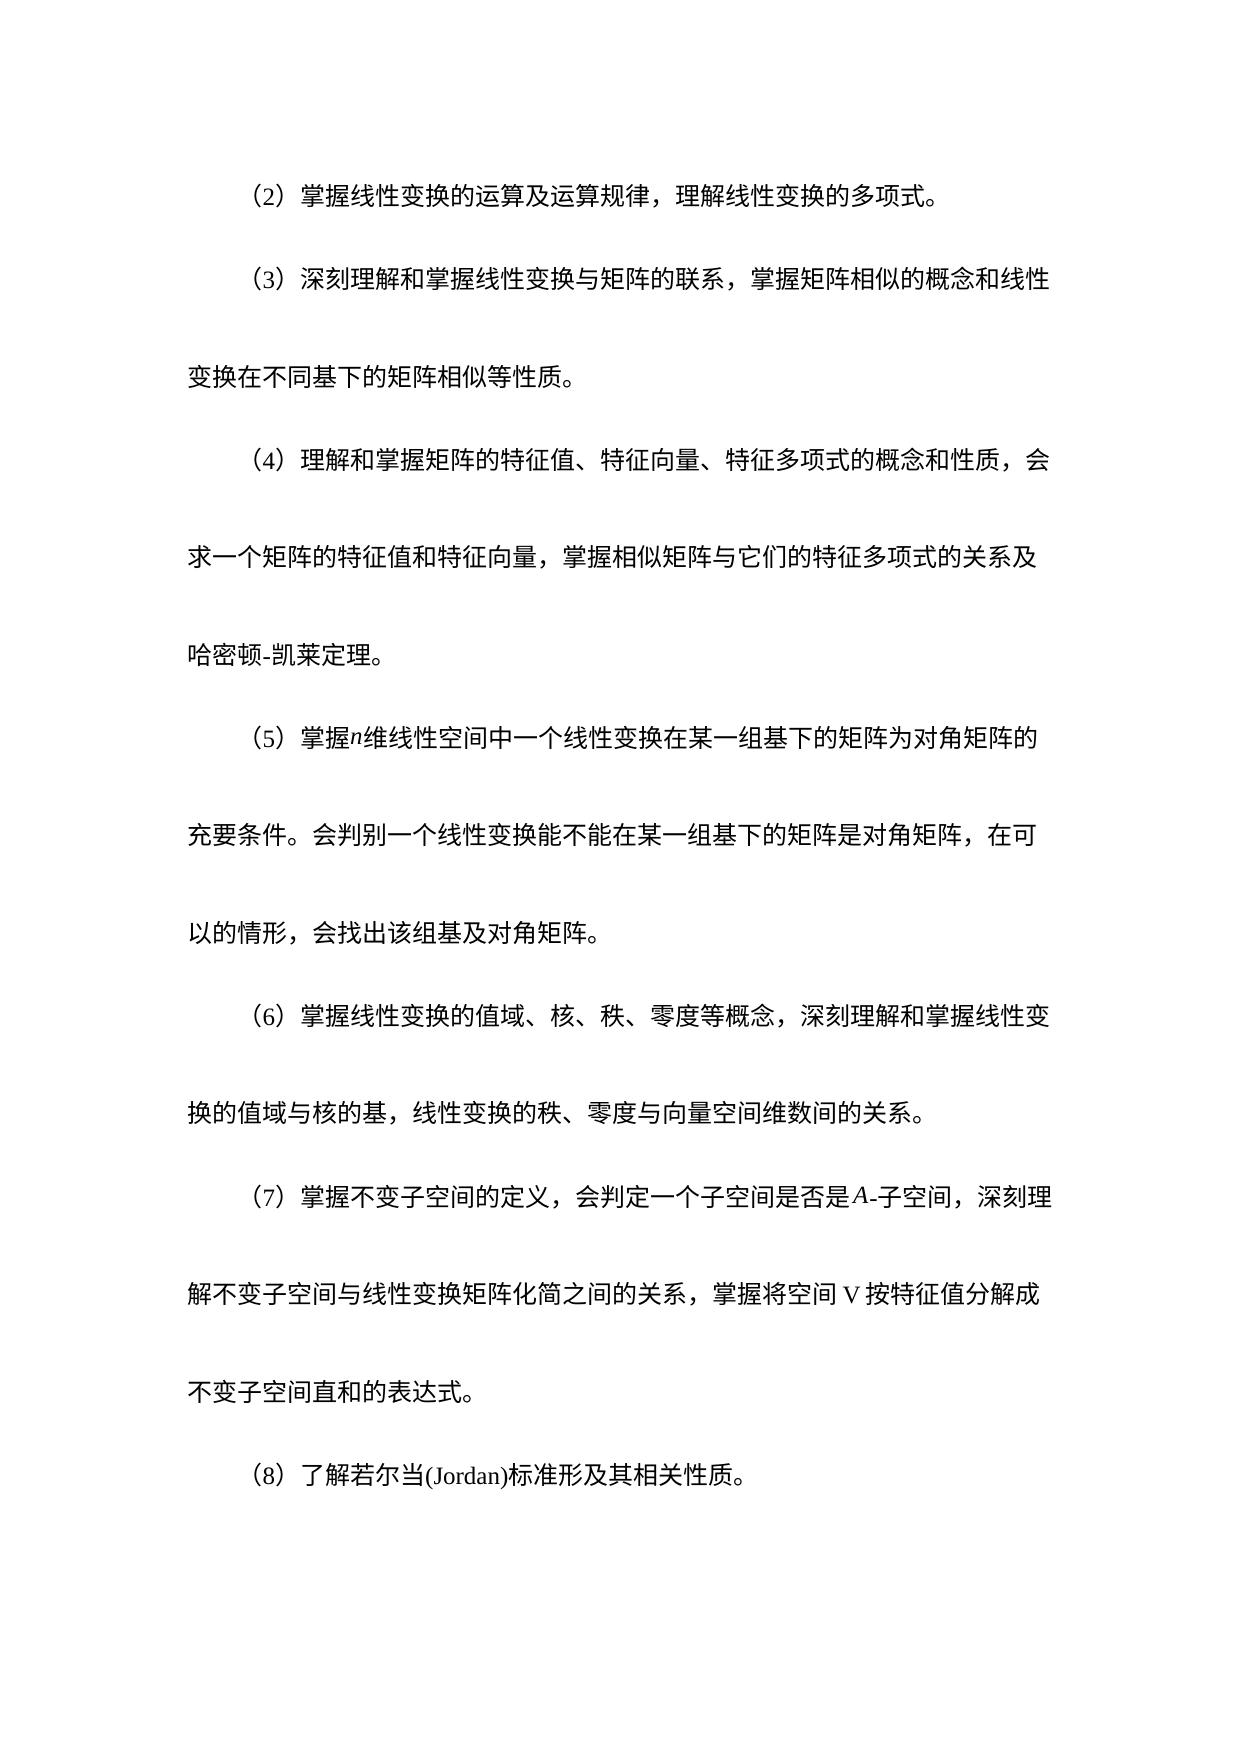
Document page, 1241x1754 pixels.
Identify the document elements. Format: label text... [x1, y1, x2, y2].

text （3）深刻理解和掌握线性变换与矩阵的联系，掌握矩阵相似的概念和线性变换在不同基下的矩阵相似等性质。 [187, 245, 1053, 408]
text （4）理解和掌握矩阵的特征值、特征向量、特征多项式的概念和性质，会求一个矩阵的特征值和特征向量，掌握相似矩阵与它们的特征多项式的关系及哈密顿-凯莱定理。 [187, 426, 1053, 686]
text （6）掌握线性变换的值域、核、秩、零度等概念，深刻理解和掌握线性变换的值域与核的基，线性变换的秩、零度与向量空间维数间的关系。 [187, 982, 1053, 1144]
text （5）掌握维线性空间中一个线性变换在某一组基下的矩阵为对角矩阵的充要条件。会判别一个线性变换能不能在某一组基下的矩阵是对角矩阵，在可以的情形，会找出该组基及对角矩阵。 [187, 704, 1053, 964]
text （7）掌握不变子空间的定义，会判定一个子空间是否是-子空间，深刻理解不变子空间与线性变换矩阵化简之间的关系，掌握将空间V按特征值分解成不变子空间直和的表达式。 [187, 1163, 1053, 1423]
text （8）了解若尔当(Jordan)标准形及其相关性质。 [187, 1441, 1053, 1506]
text （2）掌握线性变换的运算及运算规律，理解线性变换的多项式。 [187, 162, 1053, 227]
